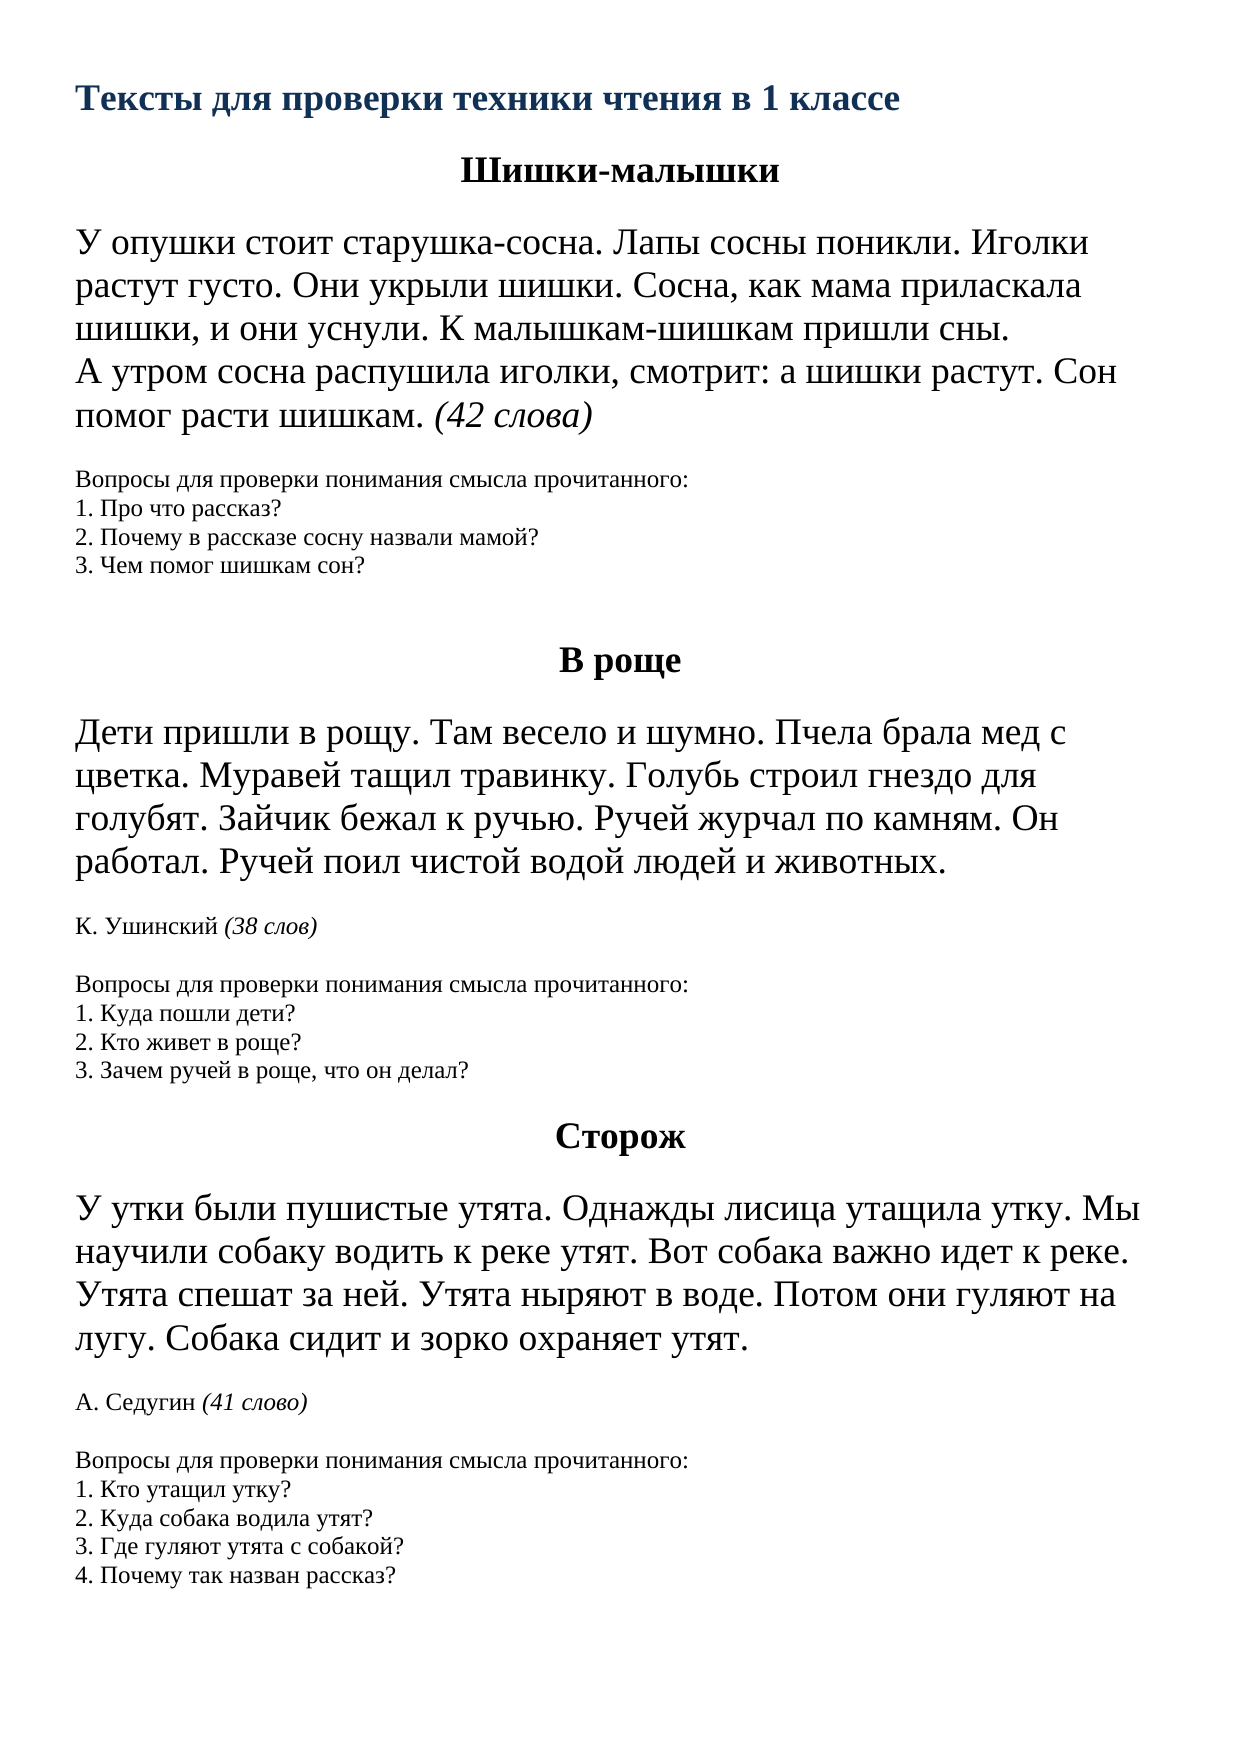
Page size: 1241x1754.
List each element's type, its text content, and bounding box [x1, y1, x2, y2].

text Шишки-малышки [75, 147, 1165, 190]
text А. Седугин (41 слово) [75, 1387, 1165, 1416]
text Тексты для проверки техники чтения в 1 классе [75, 75, 1165, 118]
text Вопросы для проверки понимания смысла прочитанного: 1. Куда пошли дети? 2. Кто живет в роще? 3. Зачем ручей в роще, что он делал? [75, 969, 1165, 1084]
text У опушки стоит старушка-сосна. Лапы сосны поникли. Иголки растут густо. Они укрыли шишки. Сосна, как мама приласкала шишки, и они уснули. К малышкам-шишкам пришли сны. А утром сосна распушила иголки, смотрит: а шишки растут. Сон помог расти шишкам. (42 слова) [75, 219, 1165, 435]
text У утки были пушистые утята. Однажды лисица утащила утку. Мы научили собаку водить к реке утят. Вот собака важно идет к реке. Утята спешат за ней. Утята ныряют в воде. Потом они гуляют на лугу. Собака сидит и зорко охраняет утят. [75, 1186, 1165, 1358]
text Вопросы для проверки понимания смысла прочитанного: 1. Про что рассказ? 2. Почему в рассказе сосну назвали мамой? 3. Чем помог шишкам сон? [75, 464, 1165, 608]
text Сторож [75, 1113, 1165, 1156]
text Дети пришли в рощу. Там весело и шумно. Пчела брала мед с цветка. Муравей тащил травинку. Голубь строил гнездо для голубят. Зайчик бежал к ручью. Ручей журчал по камням. Он работал. Ручей поил чистой водой людей и животных. [75, 709, 1165, 882]
text К. Ушинский (38 слов) [75, 911, 1165, 940]
text Вопросы для проверки понимания смысла прочитанного: 1. Кто утащил утку? 2. Куда собака водила утят? 3. Где гуляют утята с собакой? 4. Почему так назван рассказ? [75, 1445, 1165, 1589]
text В роще [75, 637, 1165, 680]
